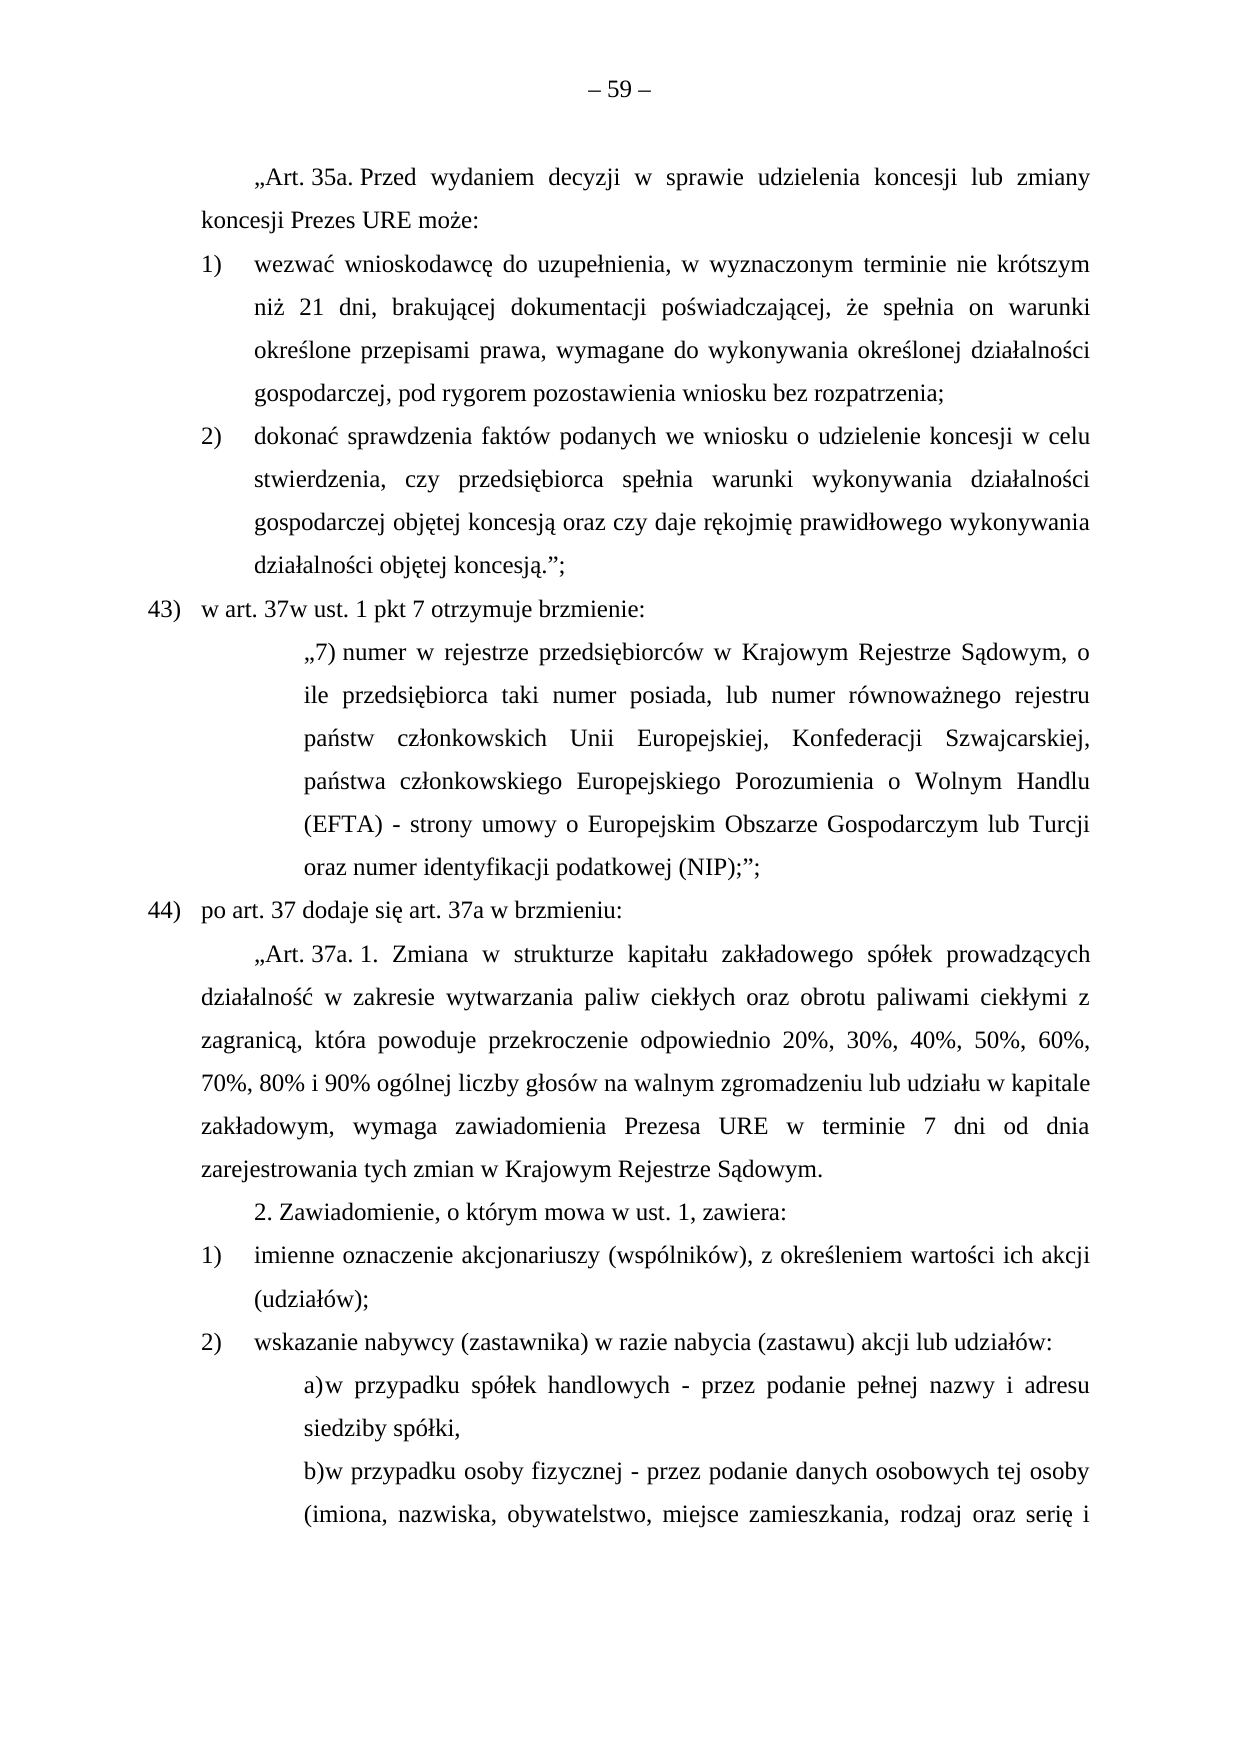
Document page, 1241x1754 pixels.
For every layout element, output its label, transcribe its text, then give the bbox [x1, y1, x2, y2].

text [304, 1456, 1091, 1528]
text 44) po art. 37 dodaje się art. 37a w brzmieniu: [148, 896, 1091, 924]
text „Art. 35a. Przed wydaniem decyzji w sprawie udzielenia koncesji lub zmiany koncesji Prezes URE może: [201, 162, 1091, 234]
text 1) imienne oznaczenie akcjonariuszy (wspólników), z określeniem wartości ich akcji (udziałów); [201, 1241, 1091, 1312]
text „Art. 37a. 1. Zmiana w strukturze kapitału zakładowego spółek prowadzących działalność w zakresie wytwarzania paliw ciekłych oraz obrotu paliwami ciekłymi z zagranicą, która powoduje przekroczenie odpowiednio 20%, 30%, 40%, 50%, 60%, 70%, 80% i 90% ogólnej liczby głosów na walnym zgromadzeniu lub udziału w kapitale zakładowym, wymaga zawiadomienia Prezesa URE w terminie 7 dni od dnia zarejestrowania tych zmian w Krajowym Rejestrze Sądowym. [201, 939, 1091, 1183]
text „7) numer w rejestrze przedsiębiorców w Krajowym Rejestrze Sądowym, o ile przedsiębiorca taki numer posiada, lub numer równoważnego rejestru państw członkowskich Unii Europejskiej, Konfederacji Szwajcarskiej, państwa członkowskiego Europejskiego Porozumienia o Wolnym Handlu (EFTA) - strony umowy o Europejskim Obszarze Gospodarczym lub Turcji oraz numer identyfikacji podatkowej (NIP);”; [304, 637, 1091, 881]
text 2) dokonać sprawdzenia faktów podanych we wniosku o udzielenie koncesji w celu stwierdzenia, czy przedsiębiorca spełnia warunki wykonywania działalności gospodarczej objętej koncesją oraz czy daje rękojmię prawidłowego wykonywania działalności objętej koncesją.”; [201, 421, 1091, 579]
text a) w przypadku spółek handlowych - przez podanie pełnej nazwy i adresu siedziby spółki, [304, 1370, 1091, 1442]
text 43) w art. 37 w ust. 1 pkt 7 otrzymuje brzmienie: [148, 594, 1091, 622]
text 2. Zawiadomienie, o którym mowa w ust. 1, zawiera: [201, 1197, 1091, 1226]
text 2) wskazanie nabywcy (zastawnika) w razie nabycia (zastawu) akcji lub udziałów: [201, 1327, 1091, 1356]
text 1) wezwać wnioskodawcę do uzupełnienia, w wyznaczonym terminie nie krótszym niż 21 dni, brakującej dokumentacji poświadczającej, że spełnia on warunki określone przepisami prawa, wymagane do wykonywania określonej działalności gospodarczej, pod rygorem pozostawienia wniosku bez rozpatrzenia; [201, 249, 1091, 407]
